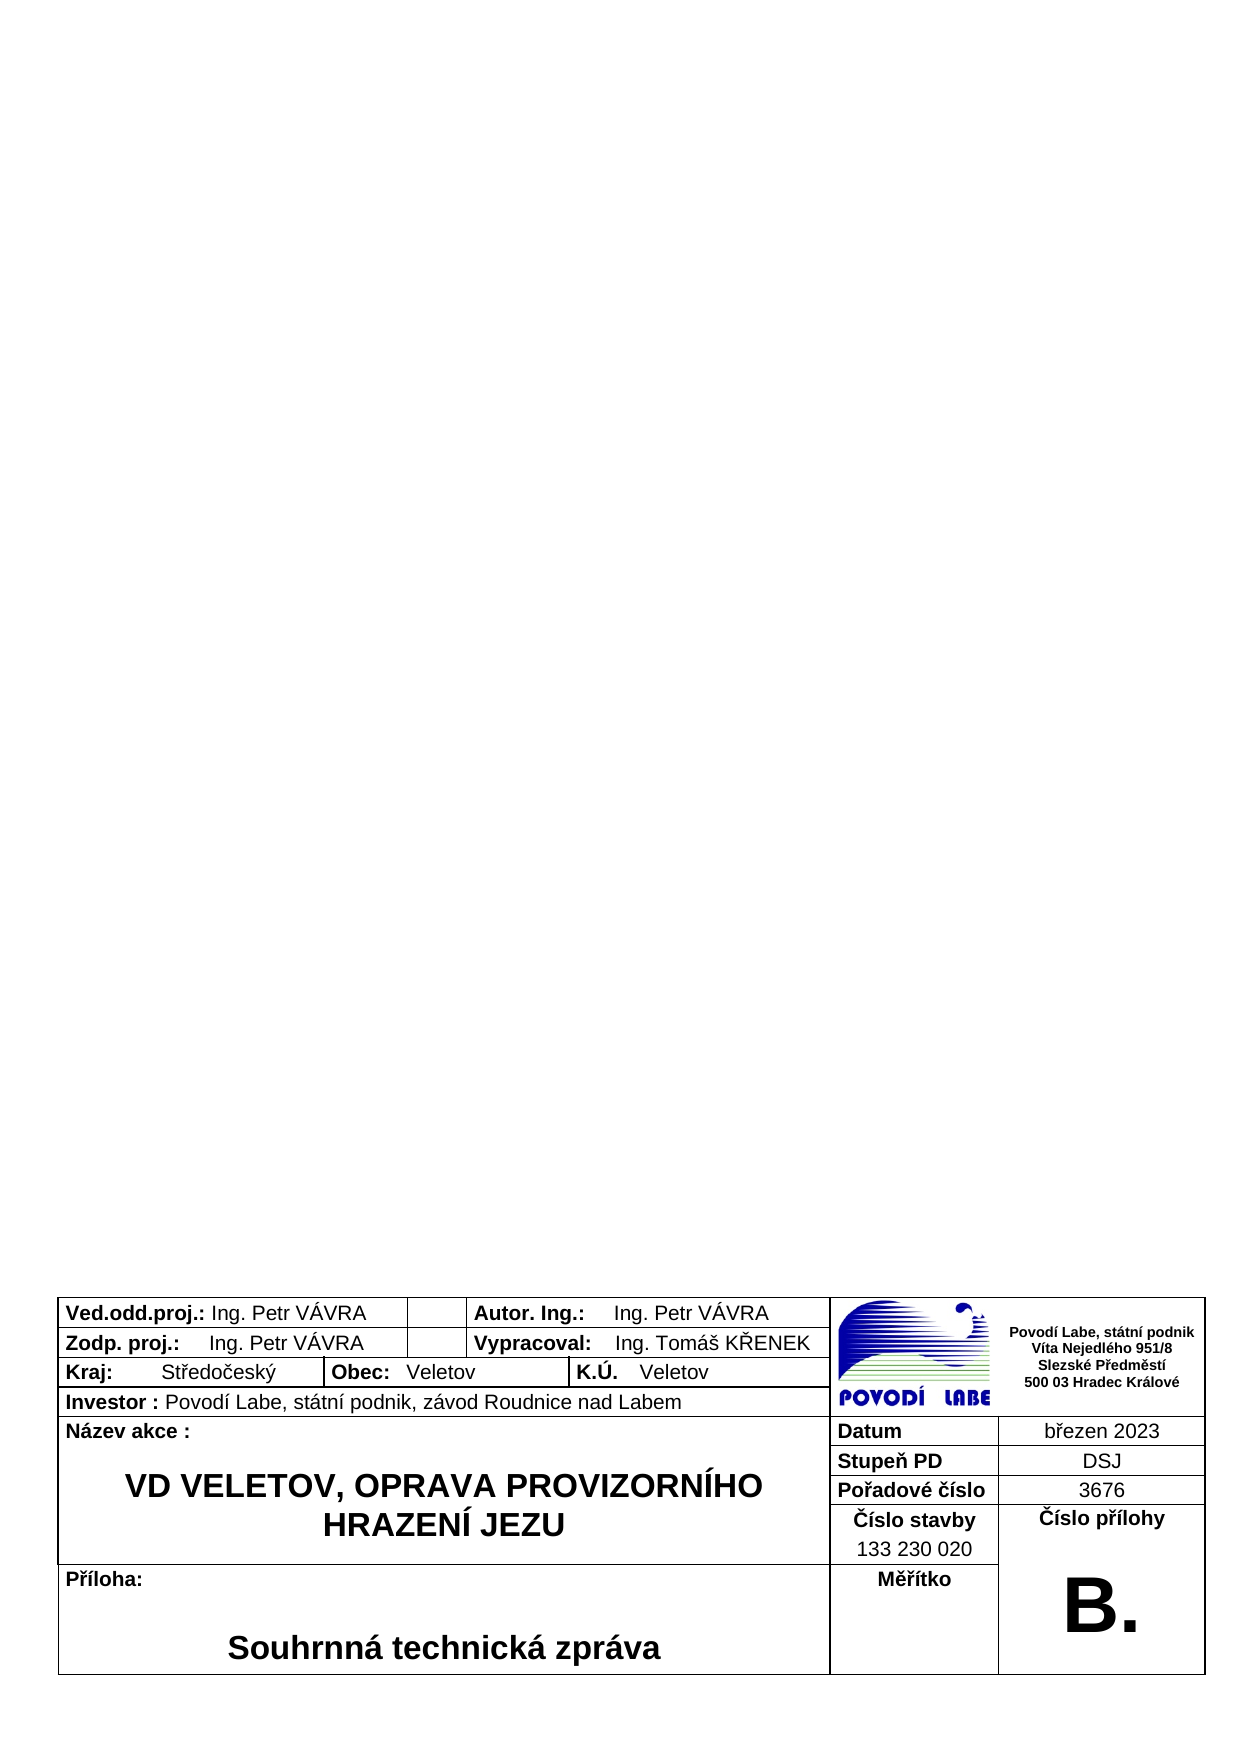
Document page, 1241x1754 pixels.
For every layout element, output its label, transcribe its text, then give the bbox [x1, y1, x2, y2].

table_cell Pořadové číslo [831, 1476, 998, 1504]
table_cell Kraj: [59, 1358, 154, 1386]
table_cell [408, 1328, 466, 1356]
table_cell [831, 1593, 998, 1674]
table_cell VD VELETOV, OPRAVA PROVIZORNÍHO HRAZENÍ JEZU [59, 1445, 829, 1563]
table_header Ved.odd.proj.: Ing. Petr VÁVRA [59, 1298, 407, 1327]
table_cell DSJ [999, 1446, 1204, 1475]
table_cell Číslo stavby [831, 1505, 998, 1534]
table_cell Stupeň PD [831, 1446, 998, 1475]
table_cell B. [999, 1534, 1204, 1674]
table_cell Příloha: [59, 1565, 829, 1593]
table_cell Vypracoval: Ing. Tomáš KŘENEK [467, 1328, 829, 1356]
table_cell Veletov [632, 1358, 829, 1386]
table_cell K.Ú. [570, 1358, 632, 1386]
table_cell Investor : Povodí Labe, státní podnik, závod Roudnice nad Labem [59, 1388, 829, 1416]
table_cell 133 230 020 [831, 1534, 998, 1563]
table_cell 3676 [999, 1476, 1204, 1504]
picture [837, 1298, 991, 1407]
table_header [831, 1298, 999, 1416]
table_cell Datum [831, 1417, 998, 1445]
table_cell Středočeský [154, 1358, 323, 1386]
table_header Povodí Labe, státní podnik Víta Nejedlého 951/8 Slezské Předměstí 500 03 Hradec Králové [999, 1298, 1204, 1416]
table_cell Obec: [325, 1358, 399, 1386]
table_cell Číslo přílohy [999, 1505, 1204, 1534]
table_header Autor. Ing.: Ing. Petr VÁVRA [467, 1298, 829, 1327]
table_cell březen 2023 [999, 1417, 1204, 1445]
table_cell Zodp. proj.: Ing. Petr VÁVRA [59, 1328, 407, 1356]
table_cell Souhrnná technická zpráva [59, 1593, 829, 1674]
table_cell Název akce : [59, 1417, 829, 1445]
table_header [408, 1298, 466, 1327]
table_cell Veletov [399, 1358, 568, 1386]
table_cell Měřítko [831, 1565, 998, 1593]
